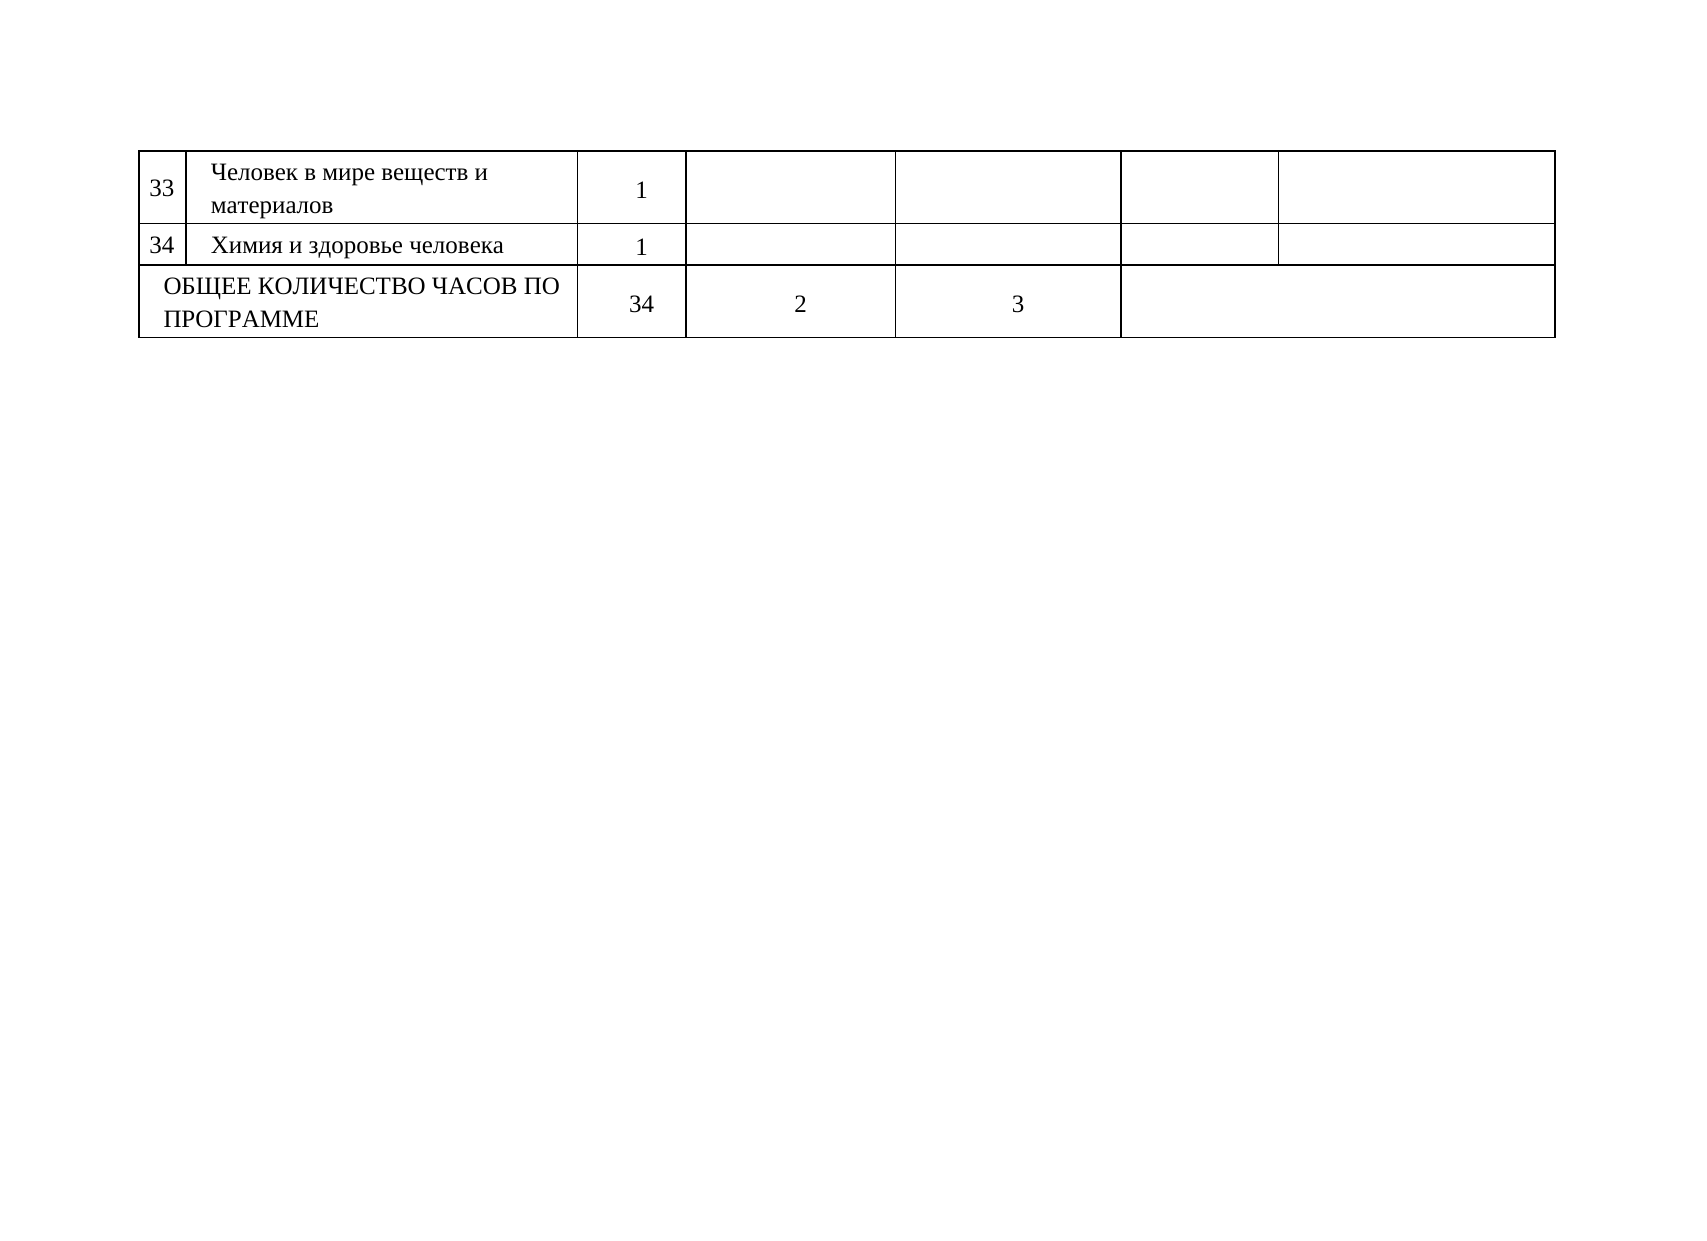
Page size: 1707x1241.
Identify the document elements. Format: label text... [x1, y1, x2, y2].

table_cell 2 [687, 266, 895, 337]
table_cell 1 [578, 224, 685, 264]
table_cell 3 [896, 266, 1120, 337]
table_cell [1279, 152, 1554, 222]
table_cell [1122, 152, 1278, 222]
table_cell [1122, 224, 1278, 264]
table_cell [1279, 224, 1554, 264]
table_cell [687, 224, 895, 264]
table_cell 34 [578, 266, 685, 337]
table_cell [896, 224, 1120, 264]
table_cell ОБЩЕЕ КОЛИЧЕСТВО ЧАСОВ ПО ПРОГРАММЕ [140, 266, 577, 337]
table_cell Химия и здоровье человека [187, 224, 577, 264]
table_cell Человек в мире веществ и материалов [187, 152, 577, 222]
table_cell 1 [578, 152, 685, 222]
table_cell 34 [140, 224, 185, 264]
table_cell 33 [140, 152, 185, 222]
table_cell [687, 152, 895, 222]
table_cell [896, 152, 1120, 222]
table_cell [1122, 266, 1554, 337]
